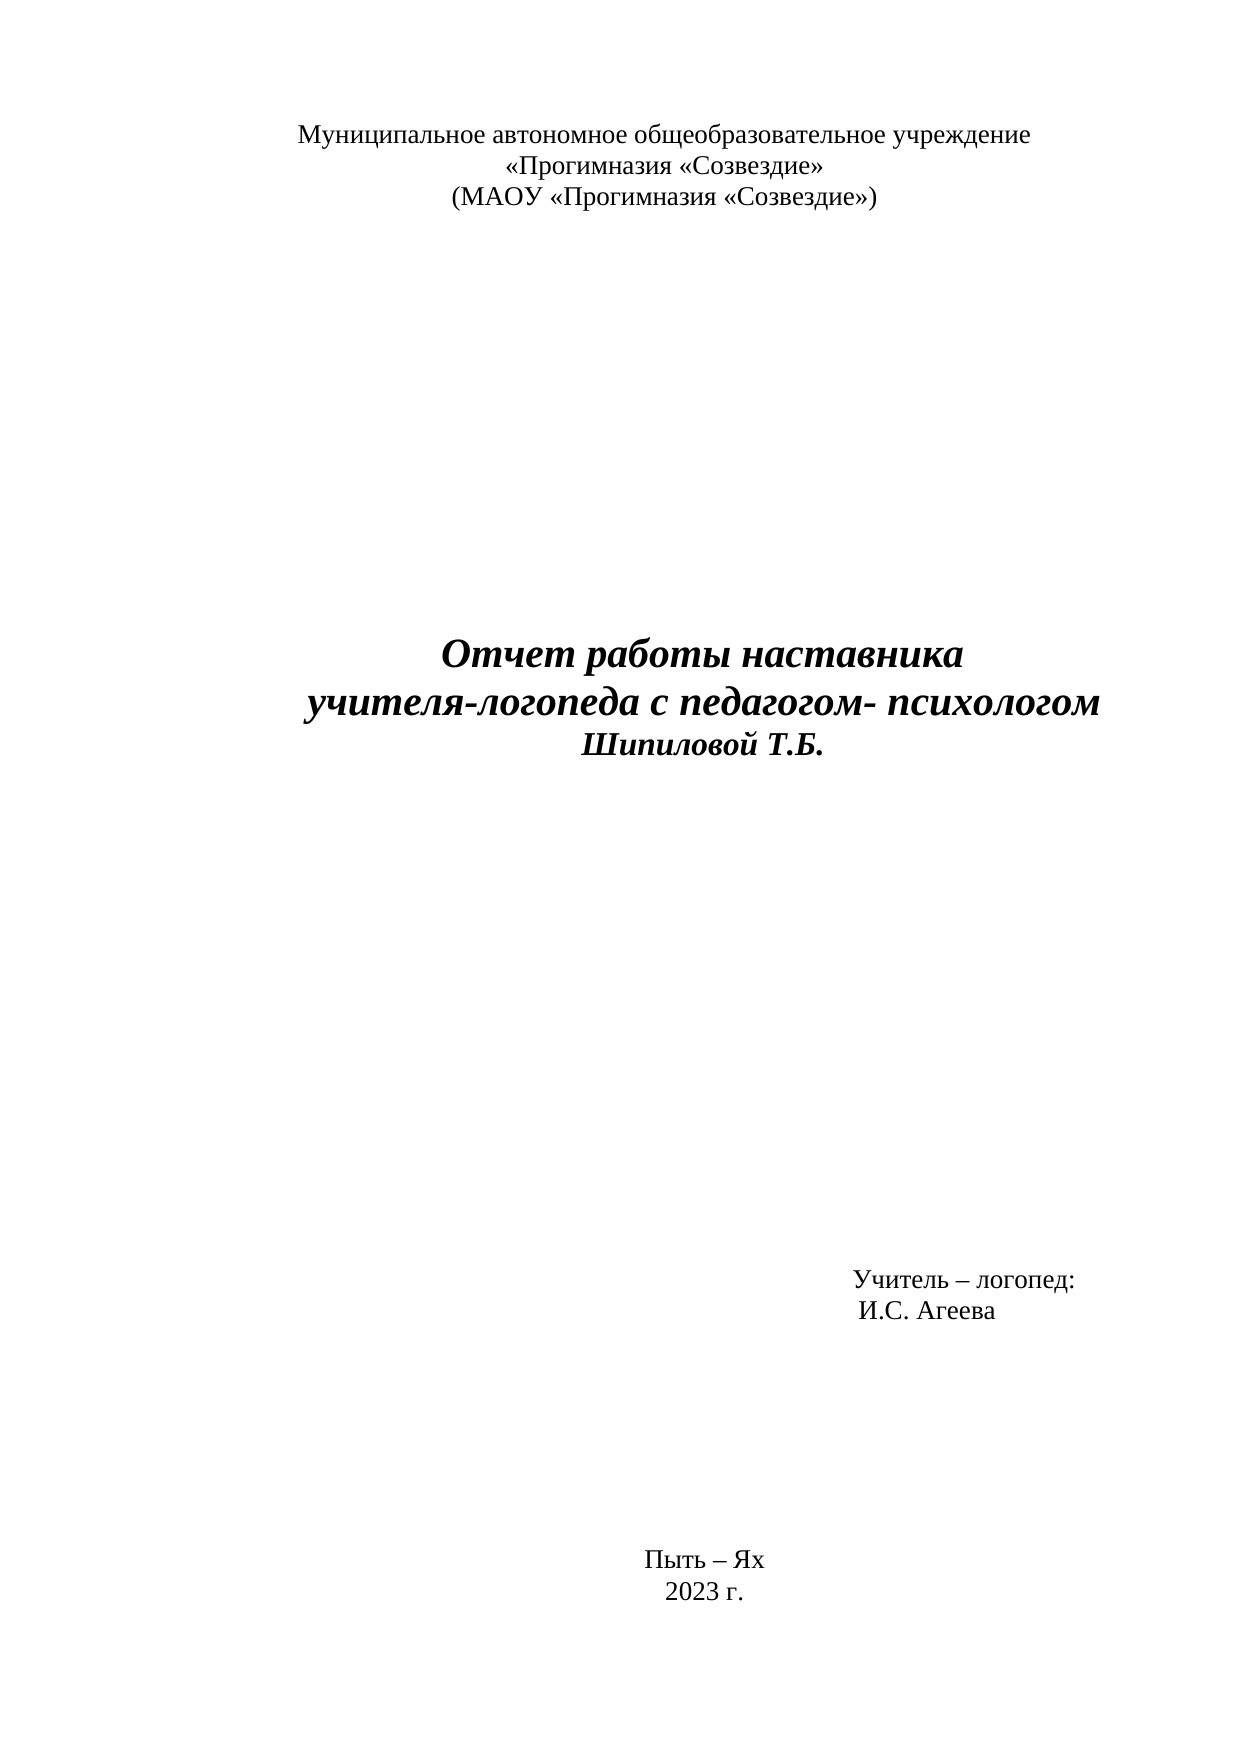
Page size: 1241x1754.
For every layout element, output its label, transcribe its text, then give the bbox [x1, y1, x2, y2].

text Отчет работы наставника [177, 628, 1231, 676]
text Учитель – логопед: [177, 1263, 1231, 1294]
text Муниципальное автономное общеобразовательное учреждение [177, 118, 1152, 149]
text Шипиловой Т.Б. [177, 724, 1231, 763]
text «Прогимназия «Созвездие» [177, 149, 1152, 180]
text (МАОУ «Прогимназия «Созвездие») [177, 180, 1152, 212]
text Пыть – Ях [177, 1544, 1231, 1575]
text 2023 г. [177, 1575, 1231, 1606]
text И.С. Агеева [177, 1294, 1231, 1326]
text учителя-логопеда с педагогом- психологом [177, 676, 1231, 724]
